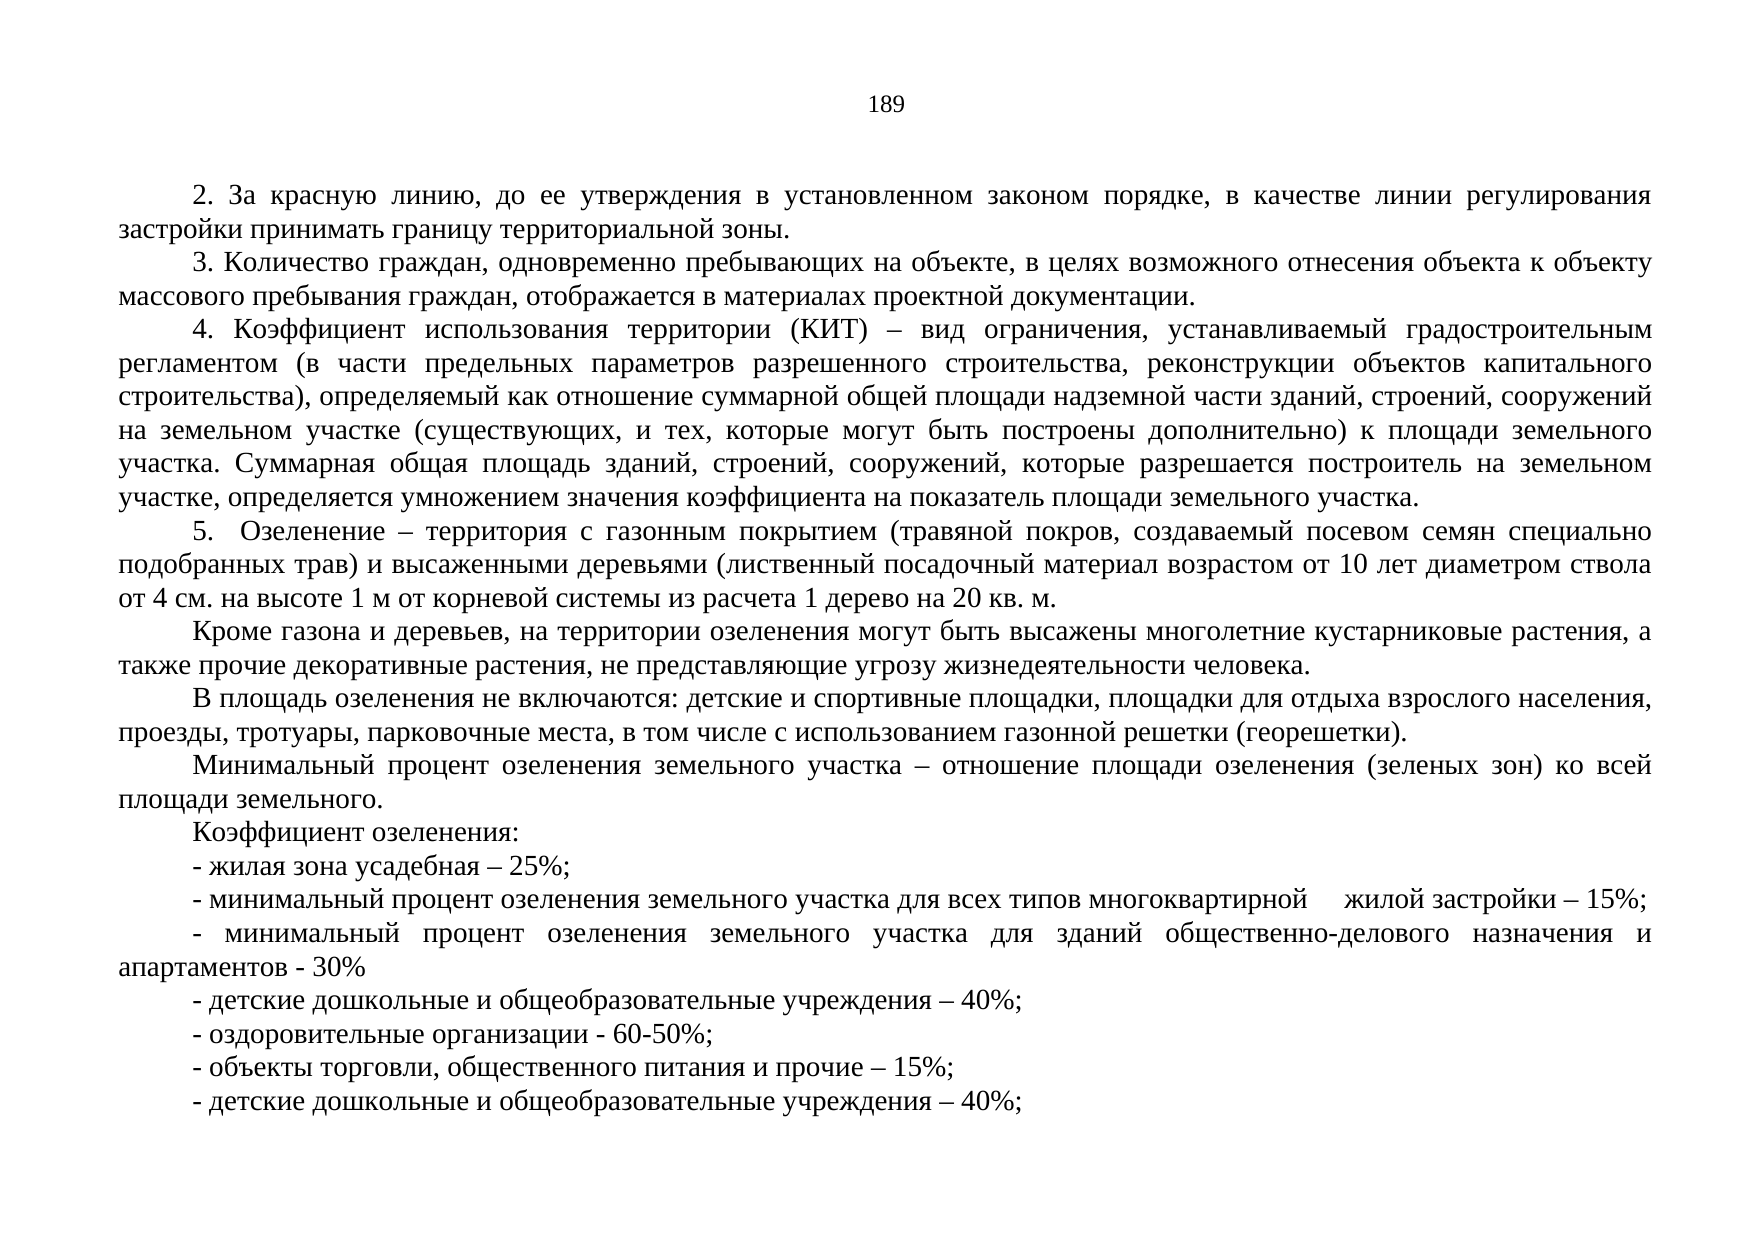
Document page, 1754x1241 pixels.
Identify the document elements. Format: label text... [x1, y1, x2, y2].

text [118, 1049, 1654, 1083]
text Коэффициент озеленения: [118, 814, 1654, 848]
text - минимальный процент озеленения земельного участка для всех типов многоквартирной жилой застройки – 15%; [118, 882, 1654, 915]
text - жилая зона усадебная – 25%; [118, 848, 1654, 882]
text - детские дошкольные и общеобразовательные учреждения – 40%; [118, 1083, 1654, 1116]
text - оздоровительные организации - 60-50%; [118, 1016, 1654, 1049]
text Минимальный процент озеленения земельного участка – отношение площади озеленения (зеленых зон) ко всей площади земельного. [118, 747, 1654, 814]
text В площадь озеленения не включаются: детские и спортивные площадки, площадки для отдыха взрослого населения, проезды, тротуары, парковочные места, в том числе с использованием газонной решетки (георешетки). [118, 680, 1654, 747]
text 3. Количество граждан, одновременно пребывающих на объекте, в целях возможного отнесения объекта к объекту массового пребывания граждан, отображается в материалах проектной документации. [118, 244, 1654, 311]
text - минимальный процент озеленения земельного участка для зданий общественно-делового назначения и апартаментов - 30% [118, 915, 1654, 982]
text Кроме газона и деревьев, на территории озеленения могут быть высажены многолетние кустарниковые растения, а также прочие декоративные растения, не представляющие угрозу жизнедеятельности человека. [118, 613, 1654, 680]
text 5. Озеленение – территория с газонным покрытием (травяной покров, создаваемый посевом семян специально подобранных трав) и высаженными деревьями (лиственный посадочный материал возрастом от 10 лет диаметром ствола от 4 см. на высоте 1 м от корневой системы из расчета 1 дерево на 20 кв. м. [118, 513, 1654, 613]
text - детские дошкольные и общеобразовательные учреждения – 40%; [118, 982, 1654, 1016]
text 2. За красную линию, до ее утверждения в установленном законом порядке, в качестве линии регулирования застройки принимать границу территориальной зоны. [118, 177, 1654, 244]
text 4. Коэффициент использования территории (КИТ) – вид ограничения, устанавливаемый градостроительным регламентом (в части предельных параметров разрешенного строительства, реконструкции объектов капитального строительства), определяемый как отношение суммарной общей площади надземной части зданий, строений, сооружений на земельном участке (существующих, и тех, которые могут быть построены дополнительно) к площади земельного участка. Суммарная общая площадь зданий, строений, сооружений, которые разрешается построитель на земельном участке, определяется умножением значения коэффициента на показатель площади земельного участка. [118, 311, 1654, 513]
